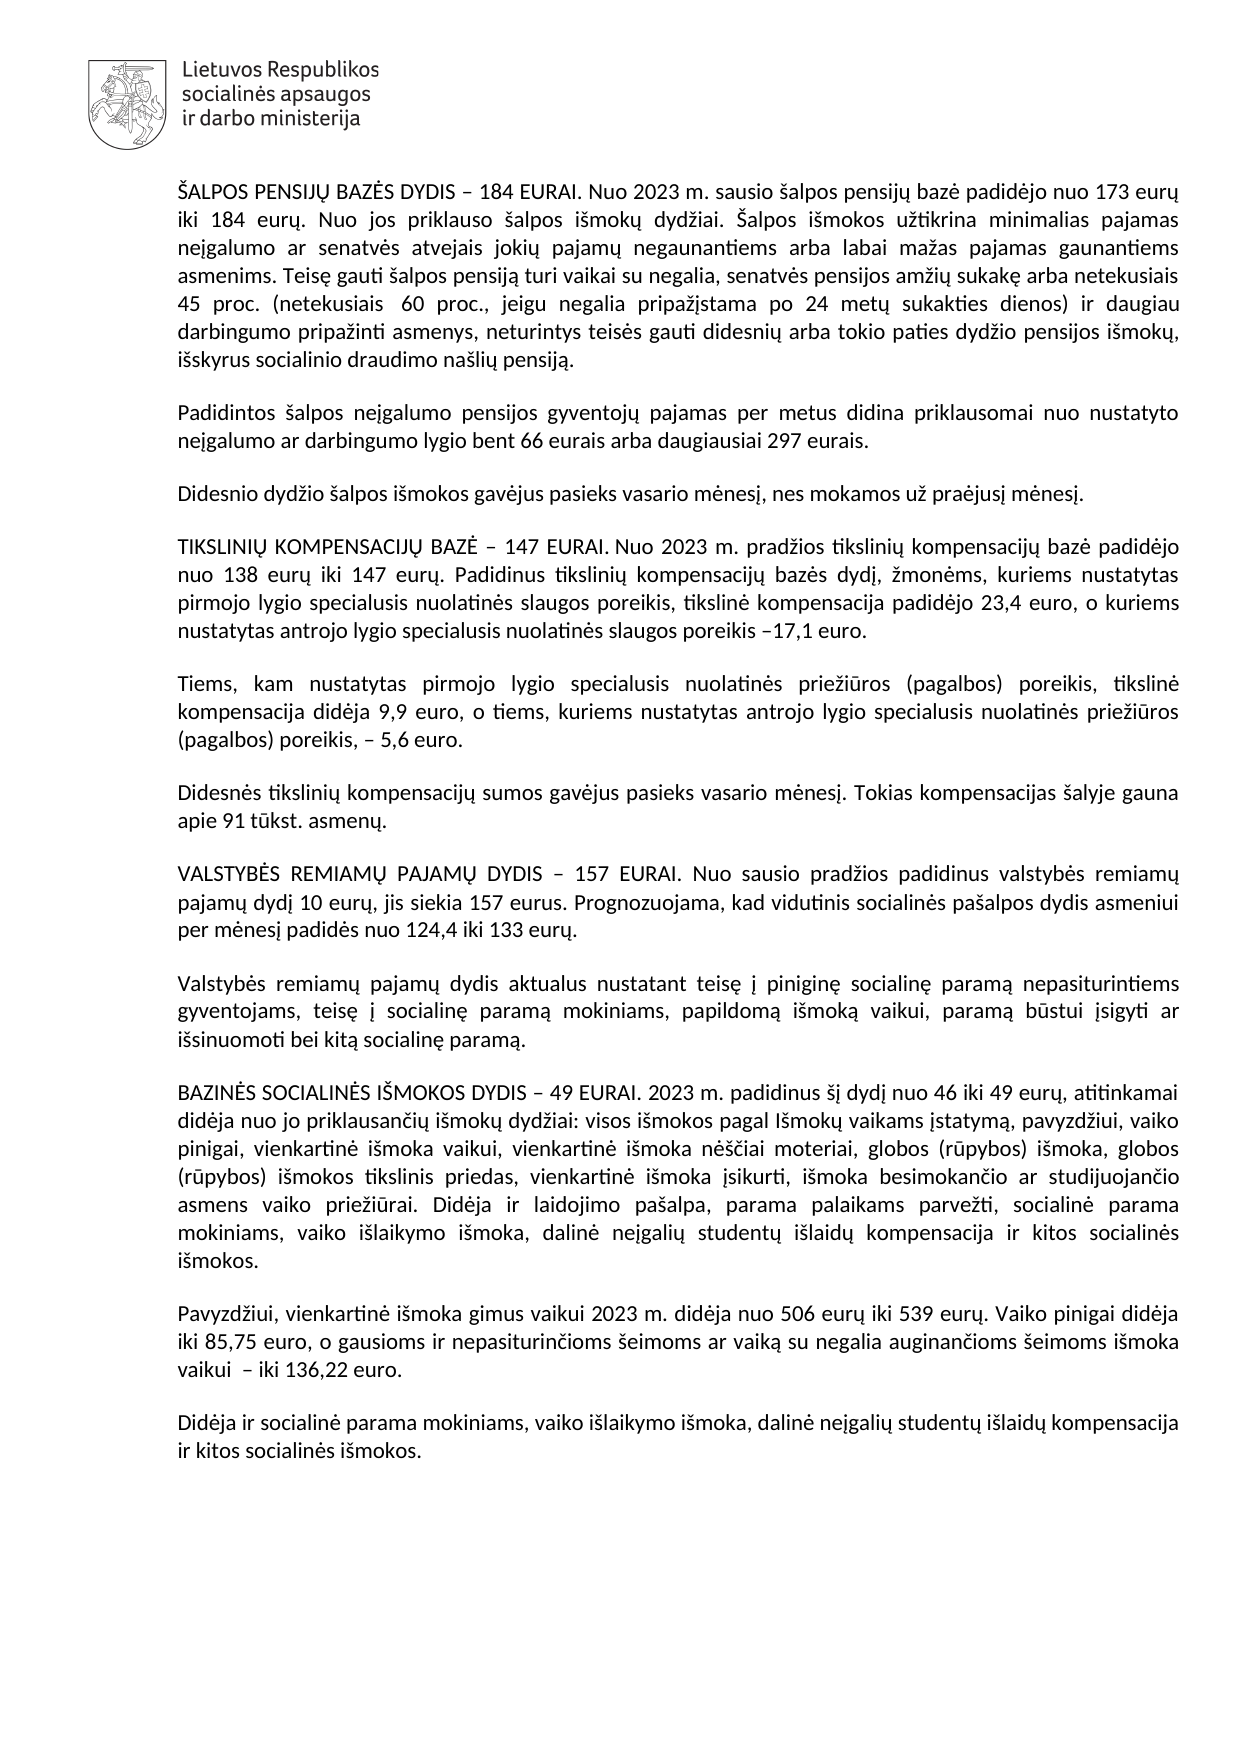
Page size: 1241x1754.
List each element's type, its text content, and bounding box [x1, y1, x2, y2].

text Padidintos šalpos neįgalumo pensijos gyventojų pajamas per metus didina priklausomai nuo nustatyto neįgalumo ar darbingumo lygio bent 66 eurais arba daugiausiai 297 eurais. [177, 398, 1181, 454]
text Pavyzdžiui, vienkartinė išmoka gimus vaikui 2023 m. didėja nuo 506 eurų iki 539 eurų. Vaiko pinigai didėja iki 85,75 euro, o gausioms ir nepasiturinčioms šeimoms ar vaiką su negalia auginančioms šeimoms išmoka vaikui – iki 136,22 euro. [177, 1299, 1181, 1383]
text Didesnio dydžio šalpos išmokos gavėjus pasieks vasario mėnesį, nes mokamos už praėjusį mėnesį. [177, 479, 1181, 507]
text TIKSLINIŲ KOMPENSACIJŲ BAZĖ – 147 EURAI. Nuo 2023 m. pradžios tikslinių kompensacijų bazė padidėjo nuo 138 eurų iki 147 eurų. Padidinus tikslinių kompensacijų bazės dydį, žmonėms, kuriems nustatytas pirmojo lygio specialusis nuolatinės slaugos poreikis, tikslinė kompensacija padidėjo 23,4 euro, o kuriems nustatytas antrojo lygio specialusis nuolatinės slaugos poreikis –17,1 euro. [177, 532, 1181, 644]
text BAZINĖS SOCIALINĖS IŠMOKOS DYDIS – 49 EURAI. 2023 m. padidinus šį dydį nuo 46 iki 49 eurų, atitinkamai didėja nuo jo priklausančių išmokų dydžiai: visos išmokos pagal Išmokų vaikams įstatymą, pavyzdžiui, vaiko pinigai, vienkartinė išmoka vaikui, vienkartinė išmoka nėščiai moteriai, globos (rūpybos) išmoka, globos (rūpybos) išmokos tikslinis priedas, vienkartinė išmoka įsikurti, išmoka besimokančio ar studijuojančio asmens vaiko priežiūrai. Didėja ir laidojimo pašalpa, parama palaikams parvežti, socialinė parama mokiniams, vaiko išlaikymo išmoka, dalinė neįgalių studentų išlaidų kompensacija ir kitos socialinės išmokos. [177, 1078, 1181, 1274]
text VALSTYBĖS REMIAMŲ PAJAMŲ DYDIS – 157 EURAI. Nuo sausio pradžios padidinus valstybės remiamų pajamų dydį 10 eurų, jis siekia 157 eurus. Prognozuojama, kad vidutinis socialinės pašalpos dydis asmeniui per mėnesį padidės nuo 124,4 iki 133 eurų. [177, 859, 1181, 944]
text Didesnės tikslinių kompensacijų sumos gavėjus pasieks vasario mėnesį. Tokias kompensacijas šalyje gauna apie 91 tūkst. asmenų. [177, 778, 1181, 834]
text ŠALPOS PENSIJŲ BAZĖS DYDIS – 184 EURAI. Nuo 2023 m. sausio šalpos pensijų bazė padidėjo nuo 173 eurų iki 184 eurų. Nuo jos priklauso šalpos išmokų dydžiai. Šalpos išmokos užtikrina minimalias pajamas neįgalumo ar senatvės atvejais jokių pajamų negaunantiems arba labai mažas pajamas gaunantiems asmenims. Teisę gauti šalpos pensiją turi vaikai su negalia, senatvės pensijos amžių sukakę arba netekusiais 45 proc. (netekusiais 60 proc., jeigu negalia pripažįstama po 24 metų sukakties dienos) ir daugiau darbingumo pripažinti asmenys, neturintys teisės gauti didesnių arba tokio paties dydžio pensijos išmokų, išskyrus socialinio draudimo našlių pensiją. [177, 177, 1181, 373]
text Valstybės remiamų pajamų dydis aktualus nustatant teisę į piniginę socialinę paramą nepasiturintiems gyventojams, teisę į socialinę paramą mokiniams, papildomą išmoką vaikui, paramą būstui įsigyti ar išsinuomoti bei kitą socialinę paramą. [177, 969, 1181, 1053]
text Tiems, kam nustatytas pirmojo lygio specialusis nuolatinės priežiūros (pagalbos) poreikis, tikslinė kompensacija didėja 9,9 euro, o tiems, kuriems nustatytas antrojo lygio specialusis nuolatinės priežiūros (pagalbos) poreikis, – 5,6 euro. [177, 669, 1181, 753]
text Didėja ir socialinė parama mokiniams, vaiko išlaikymo išmoka, dalinė neįgalių studentų išlaidų kompensacija ir kitos socialinės išmokos. [177, 1408, 1181, 1464]
picture [88, 60, 379, 150]
